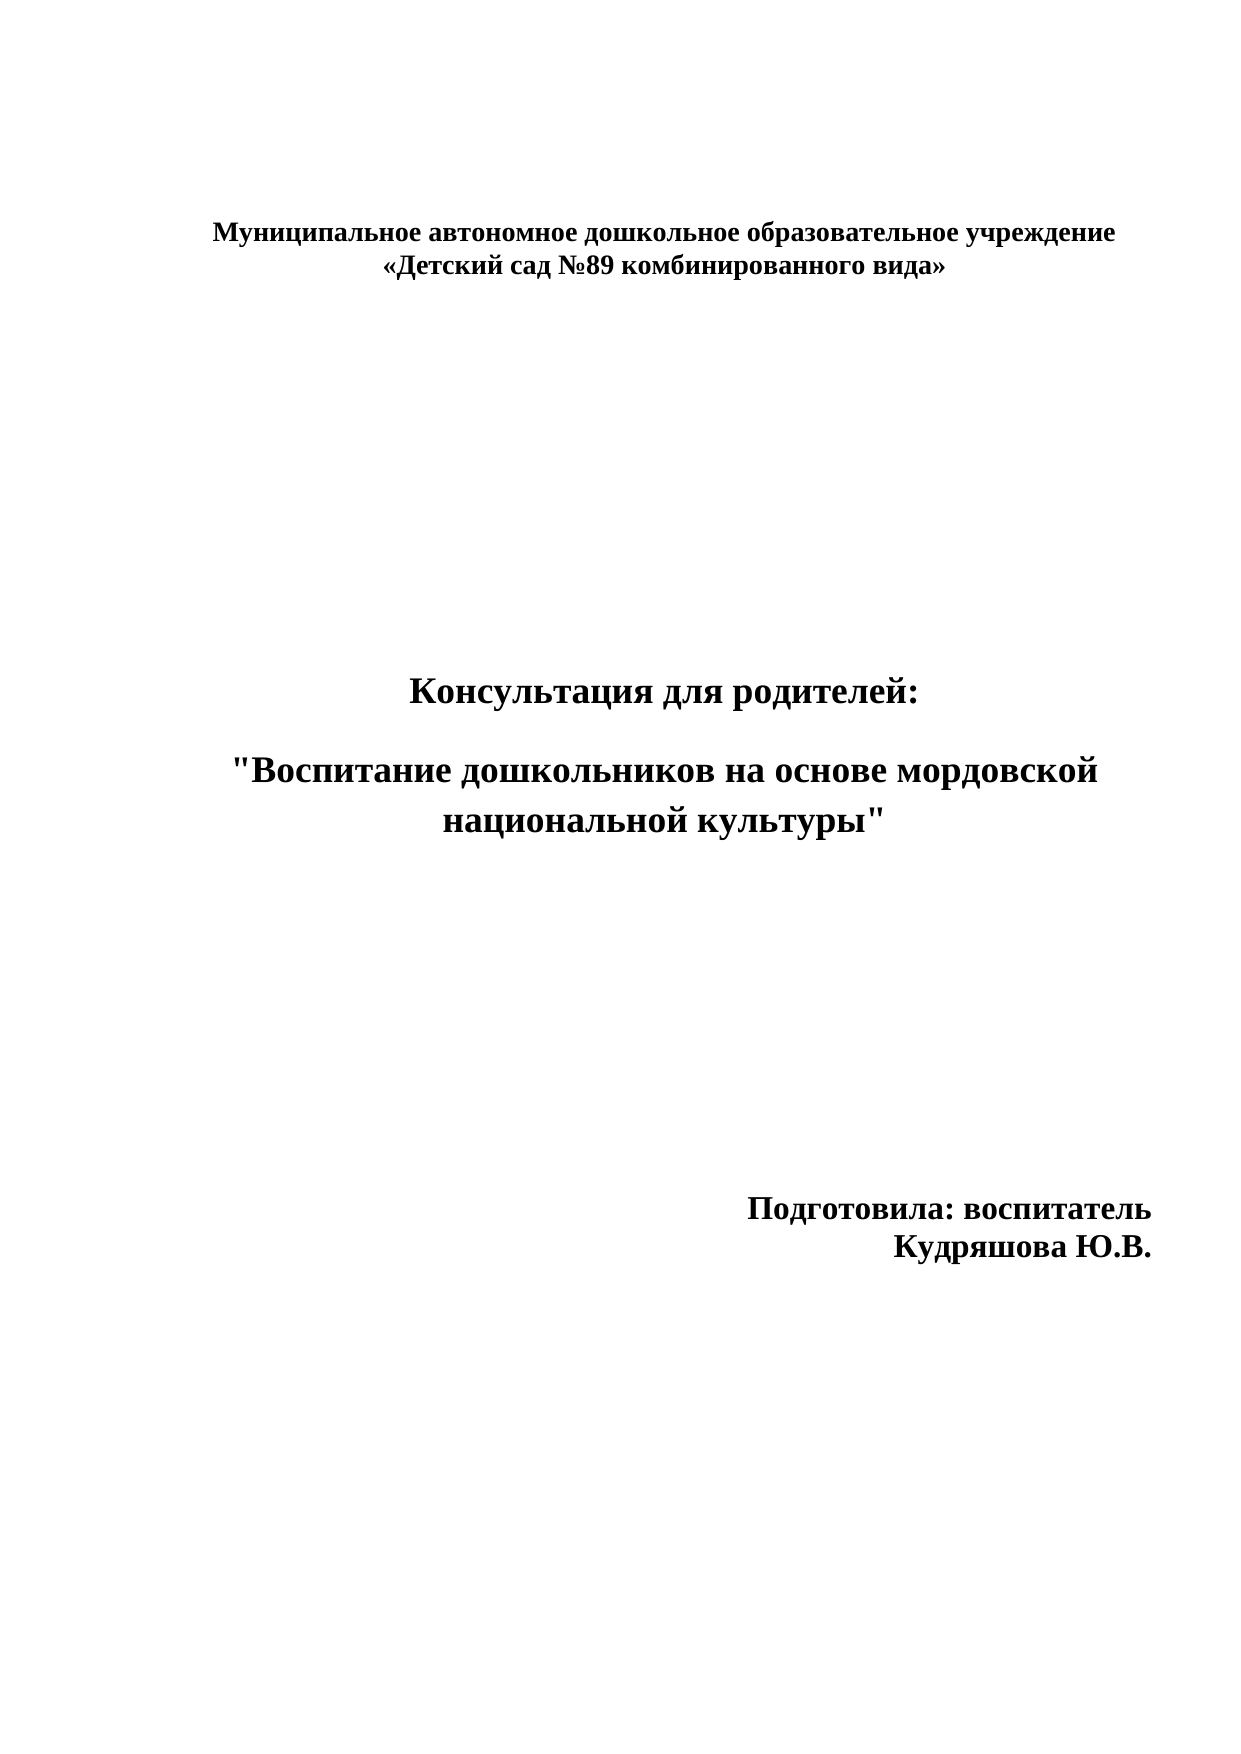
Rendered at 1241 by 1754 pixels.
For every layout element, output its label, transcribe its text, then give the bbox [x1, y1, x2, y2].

text Консультация для родителей: [177, 669, 1152, 712]
text «Детский сад №89 комбинированного вида» [177, 248, 1152, 280]
text Муниципальное автономное дошкольное образовательное учреждение [177, 215, 1152, 248]
text Подготовила: воспитатель [177, 1188, 1152, 1226]
text Кудряшова Ю.В. [177, 1226, 1152, 1264]
text "Воспитание дошкольников на основе мордовской национальной культуры" [177, 748, 1152, 840]
